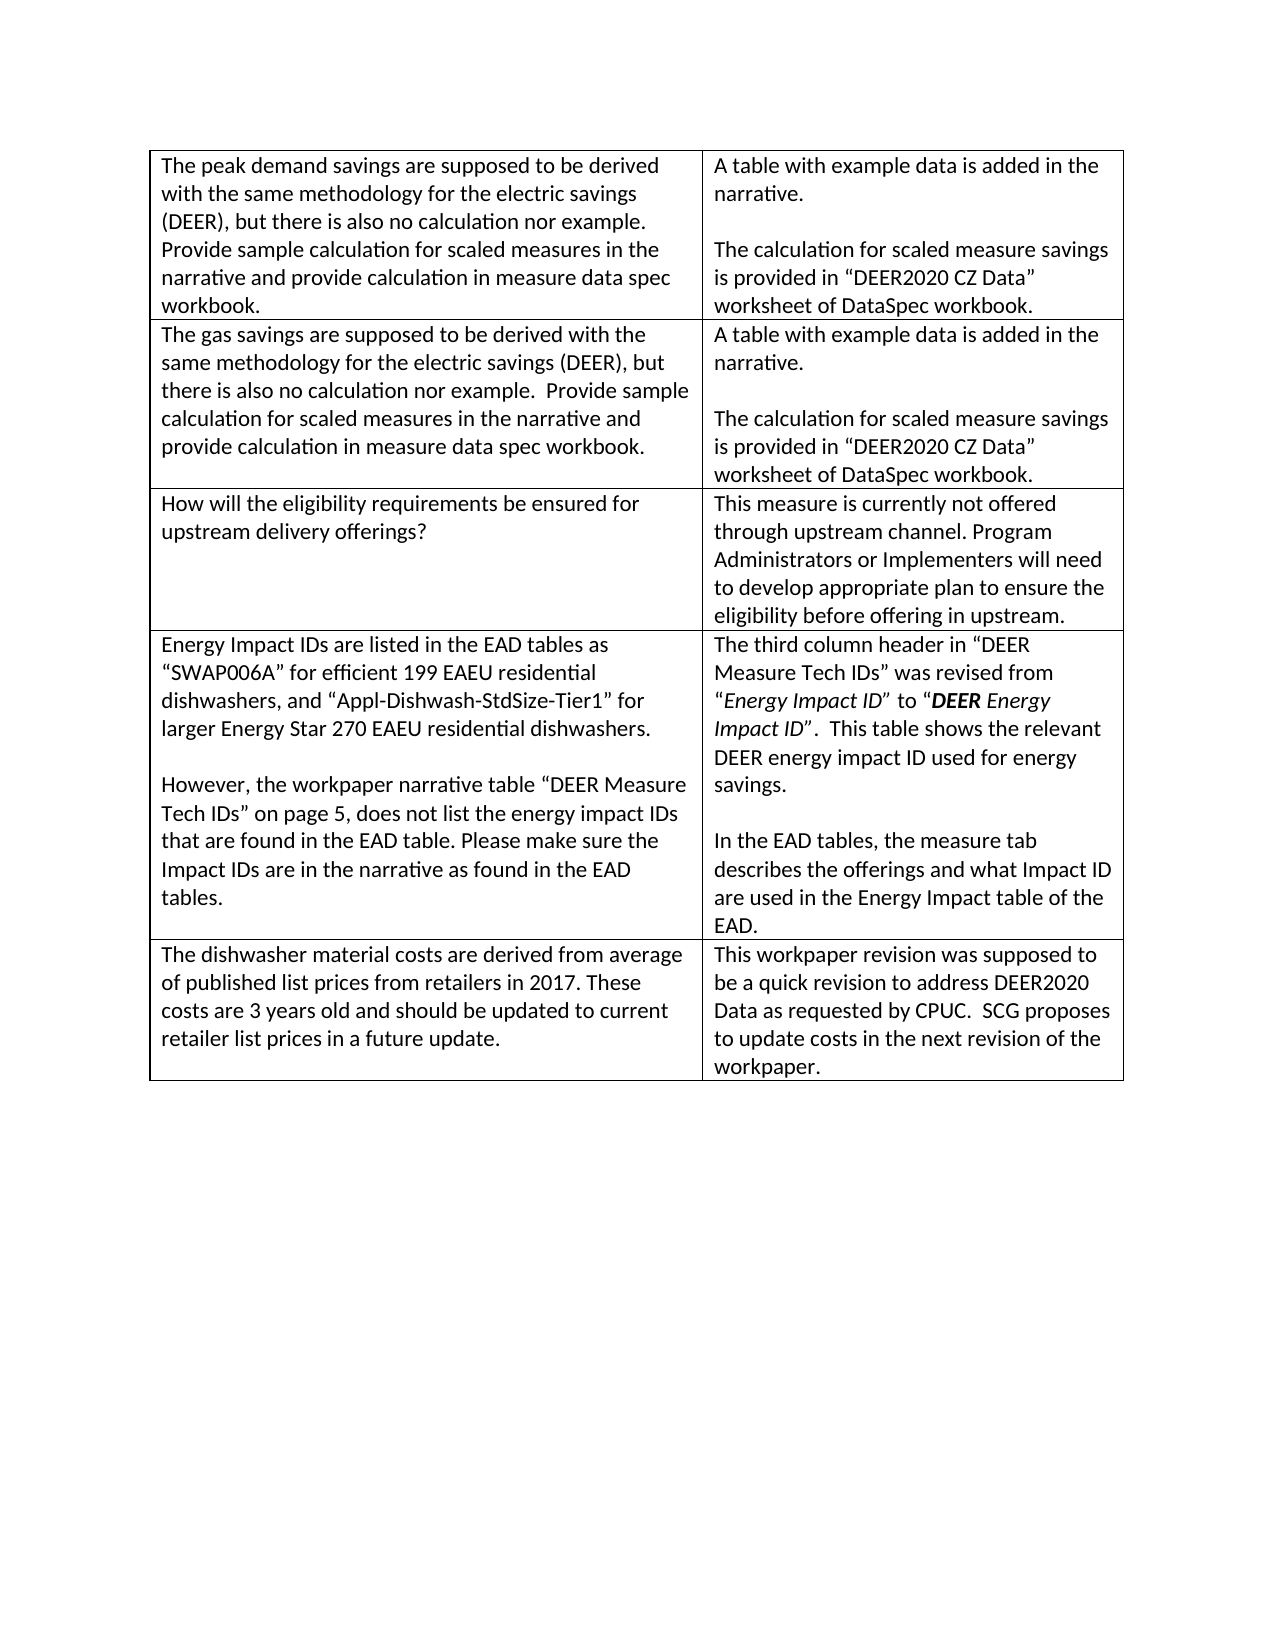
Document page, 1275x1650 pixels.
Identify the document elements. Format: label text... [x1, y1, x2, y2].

table_cell The gas savings are supposed to be derived with the same methodology for the electric savings (DEER), but there is also no calculation nor example. Provide sample calculation for scaled measures in the narrative and provide calculation in measure data spec workbook. [151, 320, 702, 488]
table_cell A table with example data is added in the narrative. The calculation for scaled measure savings is provided in “DEER2020 CZ Data” worksheet of DataSpec workbook. [703, 320, 1123, 488]
table_cell This measure is currently not offered through upstream channel. Program Administrators or Implementers will need to develop appropriate plan to ensure the eligibility before offering in upstream. [703, 489, 1123, 629]
table_cell The peak demand savings are supposed to be derived with the same methodology for the electric savings (DEER), but there is also no calculation nor example. Provide sample calculation for scaled measures in the narrative and provide calculation in measure data spec workbook. [151, 151, 702, 319]
table_cell How will the eligibility requirements be ensured for upstream delivery offerings? [151, 489, 702, 629]
table_cell Energy Impact IDs are listed in the EAD tables as “SWAP006A” for efficient 199 EAEU residential dishwashers, and “Appl-Dishwash-StdSize-Tier1” for larger Energy Star 270 EAEU residential dishwashers. However, the workpaper narrative table “DEER Measure Tech IDs” on page 5, does not list the energy impact IDs that are found in the EAD table. Please make sure the Impact IDs are in the narrative as found in the EAD tables. [151, 631, 702, 939]
table_cell A table with example data is added in the narrative. The calculation for scaled measure savings is provided in “DEER2020 CZ Data” worksheet of DataSpec workbook. [703, 151, 1123, 319]
table_cell The dishwasher material costs are derived from average of published list prices from retailers in 2017. These costs are 3 years old and should be updated to current retailer list prices in a future update. [151, 940, 702, 1080]
table_cell This workpaper revision was supposed to be a quick revision to address DEER2020 Data as requested by CPUC. SCG proposes to update costs in the next revision of the workpaper. [703, 940, 1123, 1080]
table_cell The third column header in “DEER Measure Tech IDs” was revised from “Energy Impact ID” to “DEER Energy Impact ID”. This table shows the relevant DEER energy impact ID used for energy savings. In the EAD tables, the measure tab describes the offerings and what Impact ID are used in the Energy Impact table of the EAD. [703, 631, 1123, 939]
